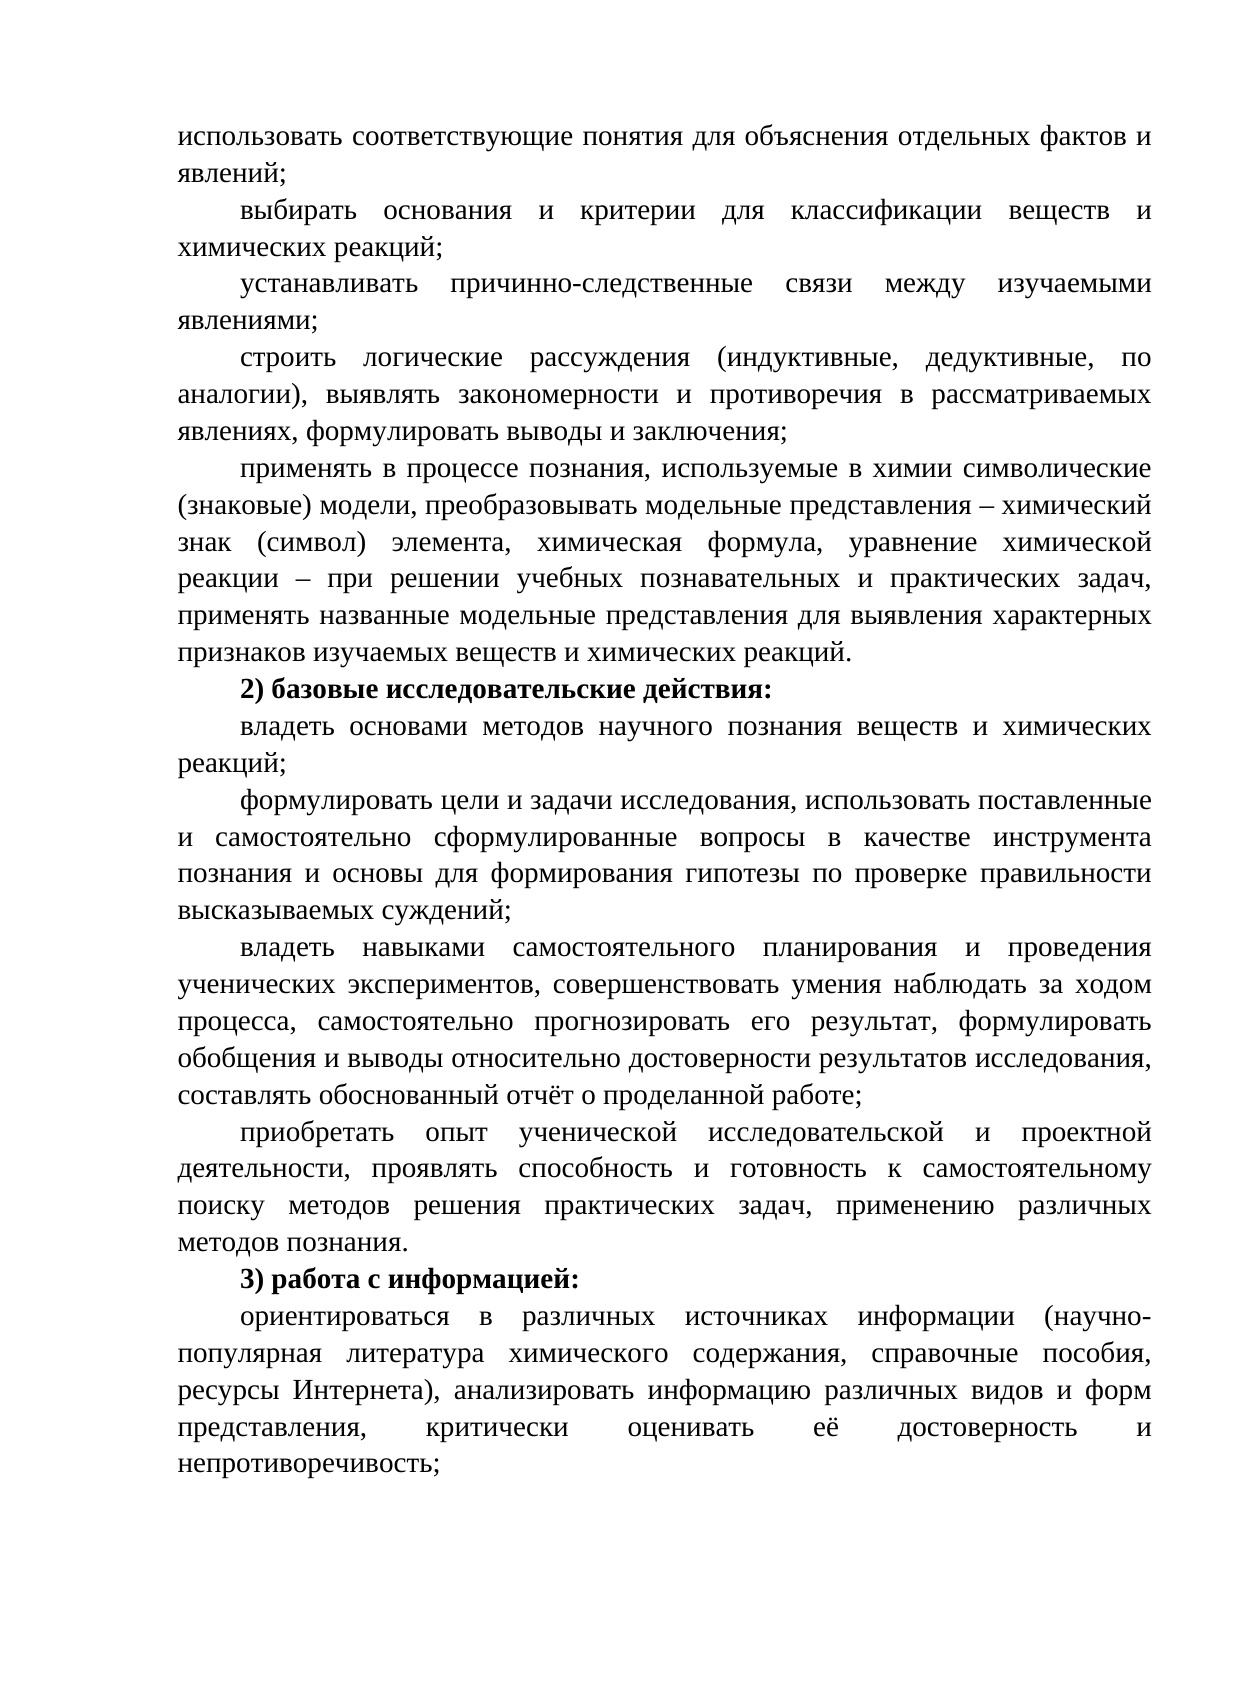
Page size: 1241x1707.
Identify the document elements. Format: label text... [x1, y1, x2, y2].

text выбирать основания и критерии для классификации веществ и химических реакций; [177, 192, 1152, 262]
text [177, 118, 1152, 188]
text применять в процессе познания, используемые в химии символические (знаковые) модели, преобразовывать модельные представления – химический знак (символ) элемента, химическая формула, уравнение химической реакции – при решении учебных познавательных и практических задач, применять названные модельные представления для выявления характерных признаков изучаемых веществ и химических реакций. [177, 450, 1152, 668]
text приобретать опыт ученической исследовательской и проектной деятельности, проявлять способность и готовность к самостоятельному поиску методов решения практических задач, применению различных методов познания. [177, 1114, 1152, 1258]
text владеть навыками самостоятельного планирования и проведения ученических экспериментов, совершенствовать умения наблюдать за ходом процесса, самостоятельно прогнозировать его результат, формулировать обобщения и выводы относительно достоверности результатов исследования, составлять обоснованный отчёт о проделанной работе; [177, 929, 1152, 1110]
text строить логические рассуждения (индуктивные, дедуктивные, по аналогии), выявлять закономерности и противоречия в рассматриваемых явлениях, формулировать выводы и заключения; [177, 339, 1152, 447]
text владеть основами методов научного познания веществ и химических реакций; [177, 708, 1152, 778]
text 3) работа с информацией: [177, 1261, 1152, 1295]
text ориентироваться в различных источниках информации (научно-популярная литература химического содержания, справочные пособия, ресурсы Интернета), анализировать информацию различных видов и форм представления, критически оценивать её достоверность и непротиворечивость; [177, 1298, 1152, 1479]
text формулировать цели и задачи исследования, использовать поставленные и самостоятельно сформулированные вопросы в качестве инструмента познания и основы для формирования гипотезы по проверке правильности высказываемых суждений; [177, 782, 1152, 926]
text устанавливать причинно-следственные связи между изучаемыми явлениями; [177, 266, 1152, 336]
text 2) базовые исследовательские действия: [177, 671, 1152, 705]
